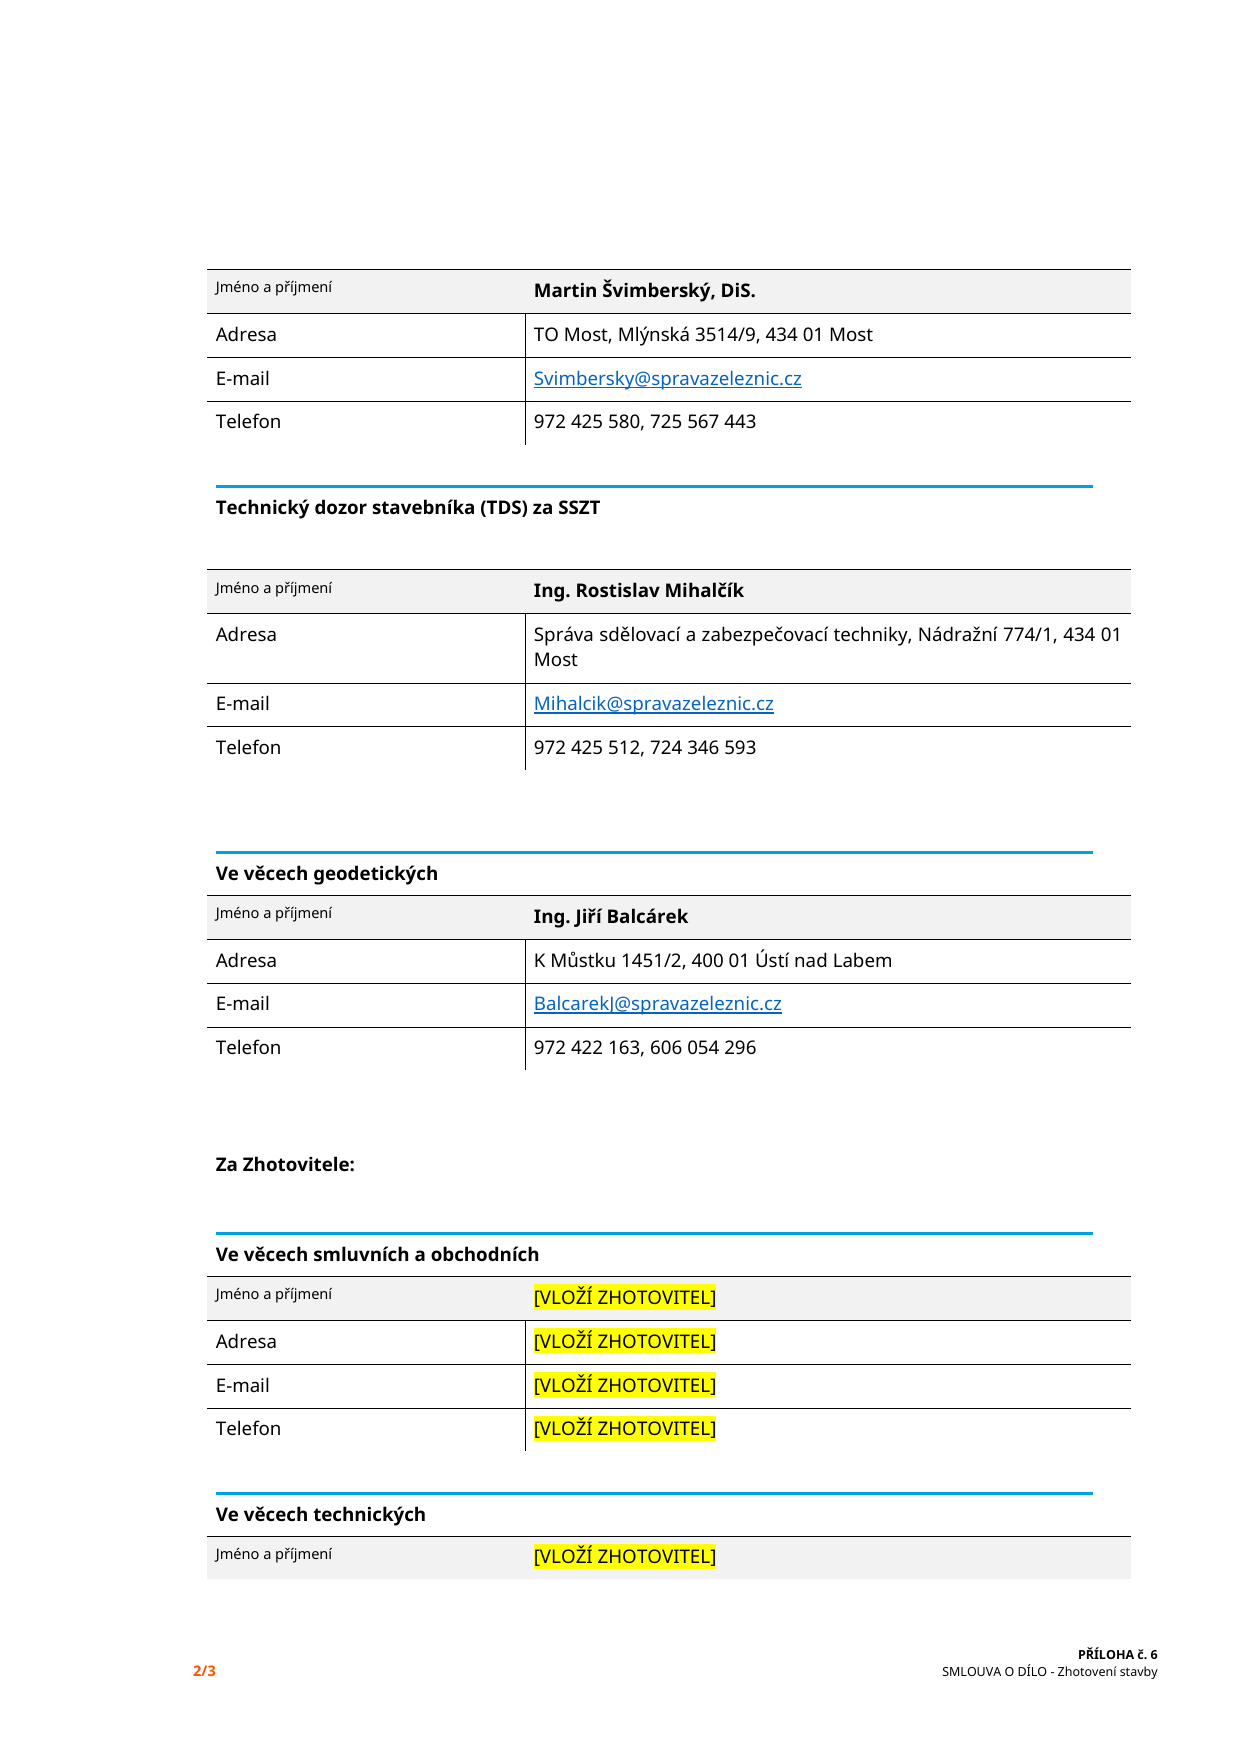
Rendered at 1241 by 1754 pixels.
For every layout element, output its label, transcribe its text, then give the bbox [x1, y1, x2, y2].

text Za Zhotovitele: [216, 1151, 1093, 1177]
table_cell Adresa [207, 614, 525, 682]
table_header Jméno a příjmení [207, 270, 526, 313]
table_cell Svimbersky@spravazeleznic.cz [526, 358, 1131, 401]
table_cell [VLOŽÍ ZHOTOVITEL] [526, 1409, 1131, 1451]
table_cell 972 422 163, 606 054 296 [526, 1028, 1131, 1070]
table_cell E-mail [207, 358, 525, 401]
table_cell 972 425 580, 725 567 443 [526, 402, 1131, 444]
table_header Jméno a příjmení [207, 896, 526, 939]
table_cell Telefon [207, 727, 525, 770]
table_cell Mihalcik@spravazeleznic.cz [526, 684, 1131, 726]
table_header Jméno a příjmení [207, 1277, 526, 1320]
table_cell [VLOŽÍ ZHOTOVITEL] [526, 1365, 1131, 1407]
table_cell TO Most, Mlýnská 3514/9, 434 01 Most [526, 314, 1131, 357]
table_cell Telefon [207, 1028, 525, 1070]
table_cell Správa sdělovací a zabezpečovací techniky, Nádražní 774/1, 434 01 Most [526, 614, 1131, 682]
text Ve věcech geodetických [216, 854, 1093, 886]
table_header Ing. Rostislav Mihalčík [526, 570, 1131, 613]
table_cell [VLOŽÍ ZHOTOVITEL] [526, 1321, 1131, 1364]
text Technický dozor stavebníka (TDS) za SSZT [216, 488, 1093, 520]
text Ve věcech smluvních a obchodních [216, 1235, 1093, 1267]
table_header [VLOŽÍ ZHOTOVITEL] [526, 1537, 1131, 1579]
table_cell K Můstku 1451/2, 400 01 Ústí nad Labem [526, 940, 1131, 982]
table_cell Telefon [207, 1409, 525, 1451]
table_cell E-mail [207, 684, 525, 726]
table_cell Telefon [207, 402, 525, 444]
table_cell Adresa [207, 940, 525, 982]
table_header Jméno a příjmení [207, 570, 526, 613]
table_header Ing. Jiří Balcárek [526, 896, 1131, 939]
table_cell Adresa [207, 314, 525, 357]
table_cell E-mail [207, 984, 525, 1026]
table_cell 972 425 512, 724 346 593 [526, 727, 1131, 770]
table_cell Adresa [207, 1321, 525, 1364]
table_header Martin Švimberský, DiS. [526, 270, 1131, 313]
table_header [VLOŽÍ ZHOTOVITEL] [526, 1277, 1131, 1320]
table_cell BalcarekJ@spravazeleznic.cz [526, 984, 1131, 1026]
table_cell E-mail [207, 1365, 525, 1407]
text Ve věcech technických [216, 1495, 1093, 1527]
table_header Jméno a příjmení [207, 1537, 526, 1579]
